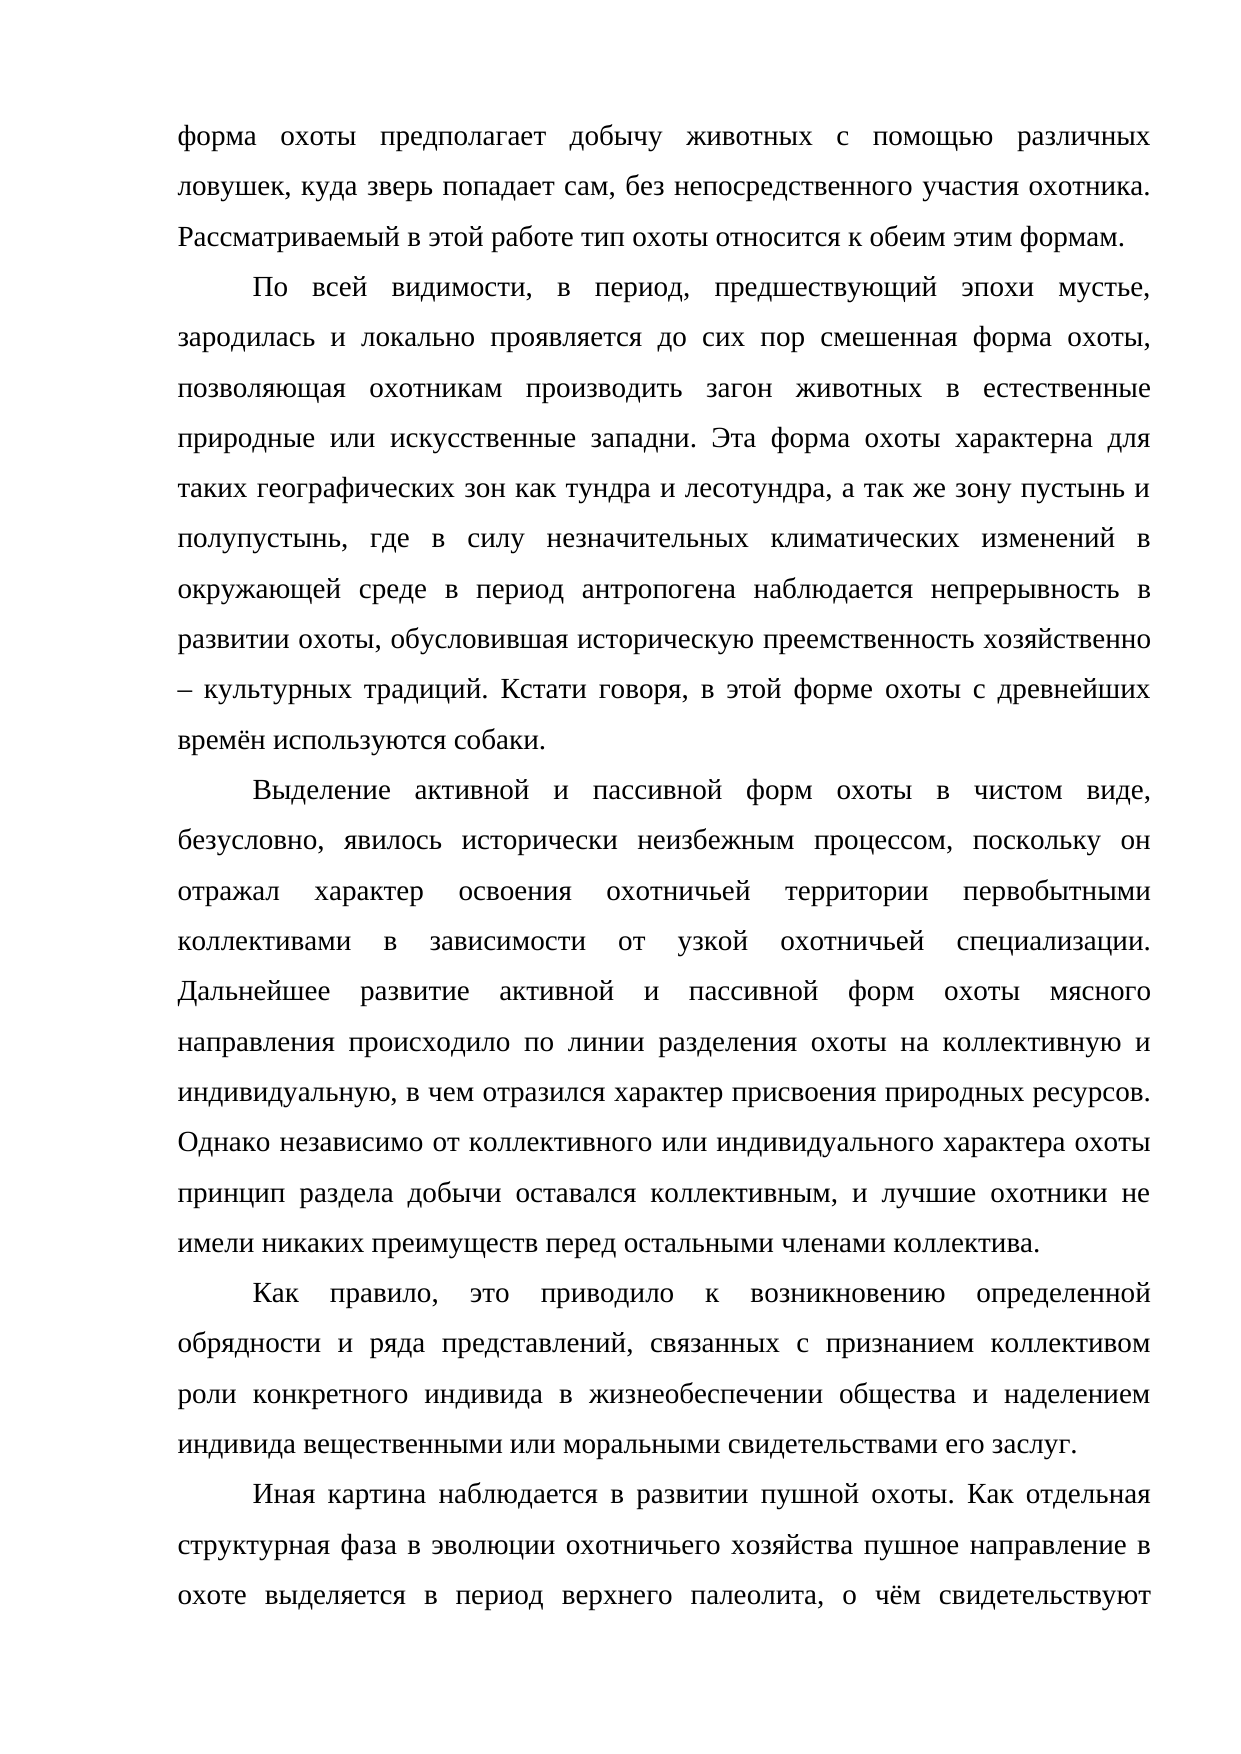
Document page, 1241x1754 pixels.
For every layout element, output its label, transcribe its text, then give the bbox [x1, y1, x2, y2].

text Выделение активной и пассивной форм охоты в чистом виде, безусловно, явилось исторически неизбежным процессом, поскольку он отражал характер освоения охотничьей территории первобытными коллективами в зависимости от узкой охотничьей специализации. Дальнейшее развитие активной и пассивной форм охоты мясного направления происходило по линии разделения охоты на коллективную и индивидуальную, в чем отразился характер присвоения природных ресурсов. Однако независимо от коллективного или индивидуального характера охоты принцип раздела добычи оставался коллективным, и лучшие охотники не имели никаких преимуществ перед остальными членами коллектива. [177, 772, 1152, 1258]
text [177, 1477, 1152, 1611]
text Как правило, это приводило к возникновению определенной обрядности и ряда представлений, связанных с признанием коллективом роли конкретного индивида в жизнеобеспечении общества и наделением индивида вещественными или моральными свидетельствами его заслуг. [177, 1275, 1152, 1460]
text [177, 118, 1152, 252]
text По всей видимости, в период, предшествующий эпохи мустье, зародилась и локально проявляется до сих пор смешенная форма охоты, позволяющая охотникам производить загон животных в естественные природные или искусственные западни. Эта форма охоты характерна для таких географических зон как тундра и лесотундра, а так же зону пустынь и полупустынь, где в силу незначительных климатических изменений в окружающей среде в период антропогена наблюдается непрерывность в развитии охоты, обусловившая историческую преемственность хозяйственно – культурных традиций. Кстати говоря, в этой форме охоты с древнейших времён используются собаки. [177, 269, 1152, 755]
